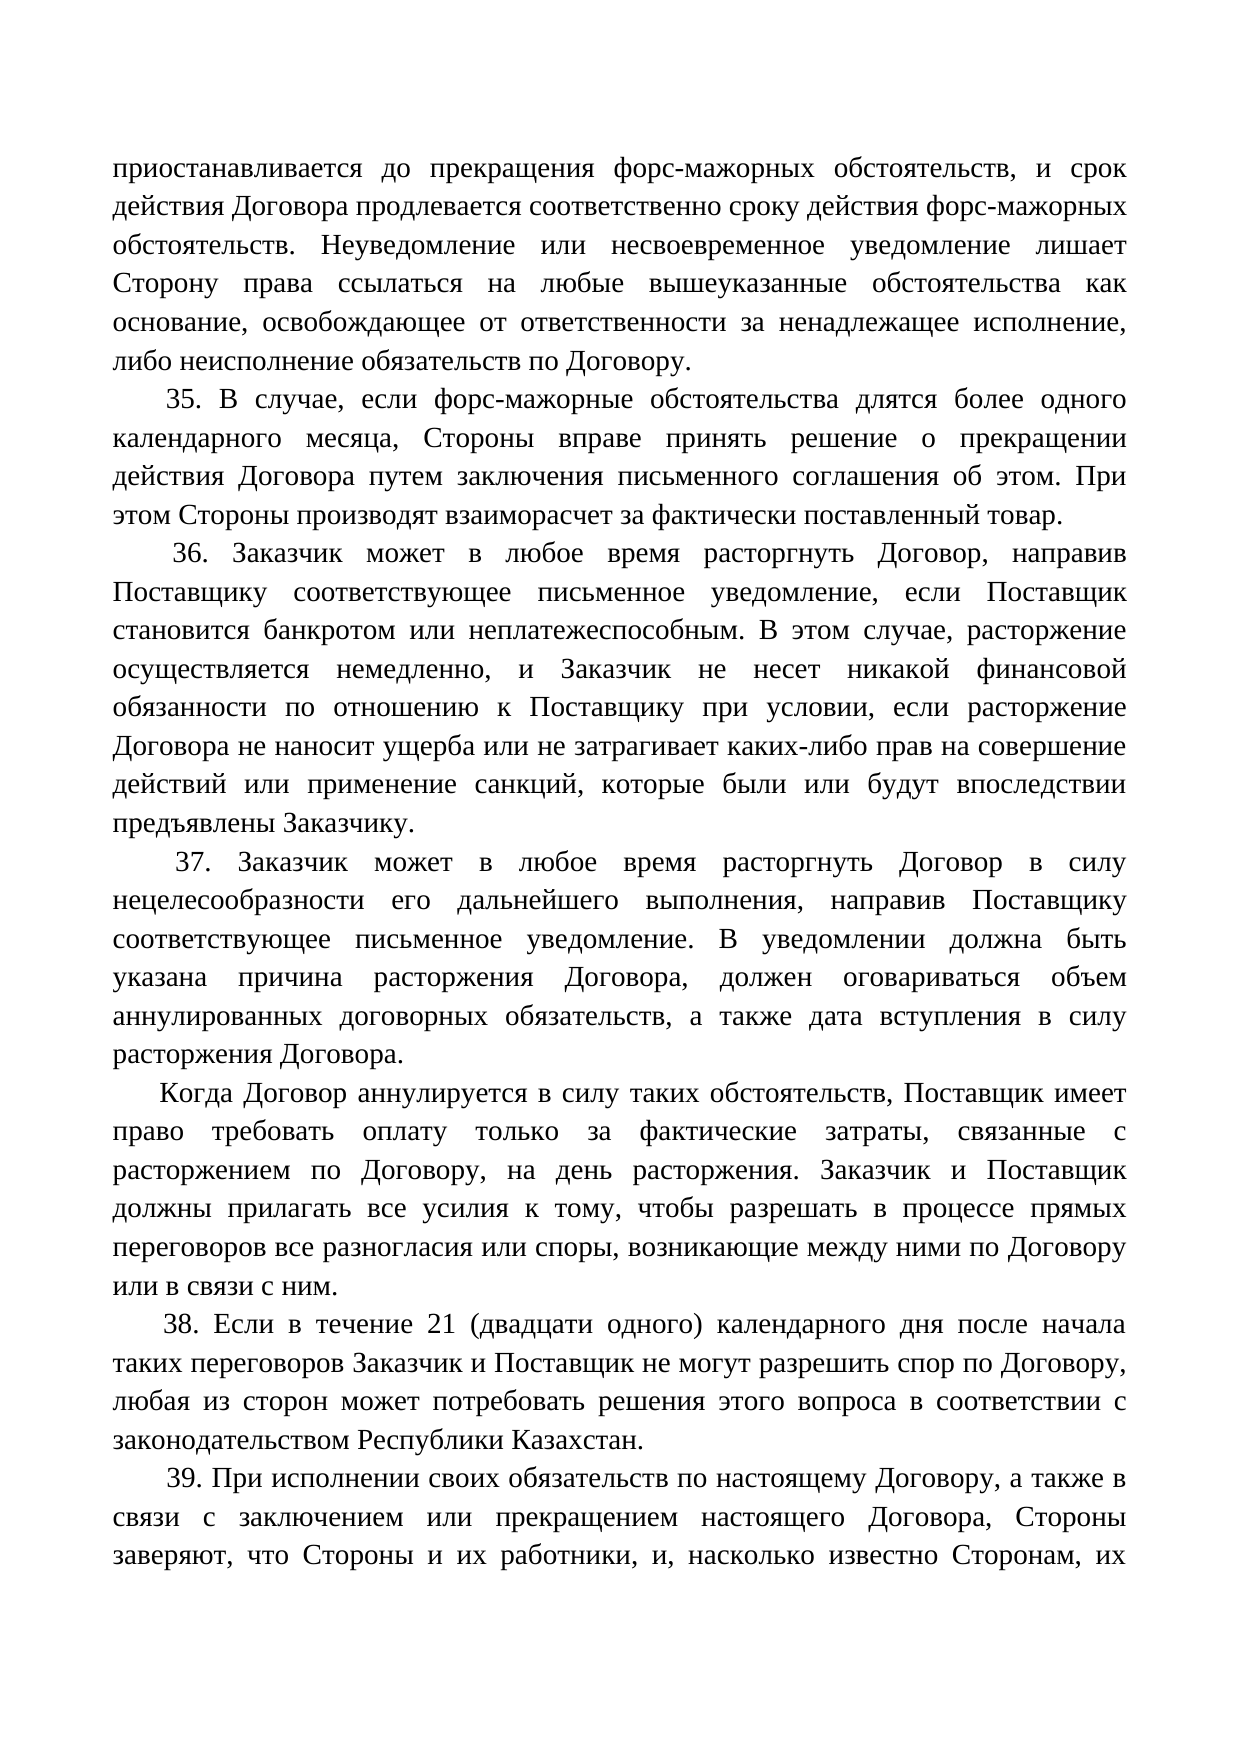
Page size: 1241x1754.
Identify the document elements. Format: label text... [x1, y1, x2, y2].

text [112, 1460, 1128, 1571]
text 37. Заказчик может в любое время расторгнуть Договор в силу нецелесообразности его дальнейшего выполнения, направив Поставщику соответствующее письменное уведомление. В уведомлении должна быть указана причина расторжения Договора, должен оговариваться объем аннулированных договорных обязательств, а также дата вступления в силу расторжения Договора. [112, 844, 1128, 1070]
text 35. В случае, если форс-мажорные обстоятельства длятся более одного календарного месяца, Стороны вправе принять решение о прекращении действия Договора путем заключения письменного соглашения об этом. При этом Стороны производят взаиморасчет за фактически поставленный товар. [112, 381, 1128, 530]
text 36. Заказчик может в любое время расторгнуть Договор, направив Поставщику соответствующее письменное уведомление, если Поставщик становится банкротом или неплатежеспособным. В этом случае, расторжение осуществляется немедленно, и Заказчик не несет никакой финансовой обязанности по отношению к Поставщику при условии, если расторжение Договора не наносит ущерба или не затрагивает каких-либо прав на совершение действий или применение санкций, которые были или будут впоследствии предъявлены Заказчику. [112, 535, 1128, 839]
text 38. Если в течение 21 (двадцати одного) календарного дня после начала таких переговоров Заказчик и Поставщик не могут разрешить спор по Договору, любая из сторон может потребовать решения этого вопроса в соответствии с законодательством Республики Казахстан. [112, 1306, 1128, 1455]
text Когда Договор аннулируется в силу таких обстоятельств, Поставщик имеет право требовать оплату только за фактические затраты, связанные с расторжением по Договору, на день расторжения. Заказчик и Поставщик должны прилагать все усилия к тому, чтобы разрешать в процессе прямых переговоров все разногласия или споры, возникающие между ними по Договору или в связи с ним. [112, 1075, 1128, 1301]
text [112, 150, 1128, 376]
